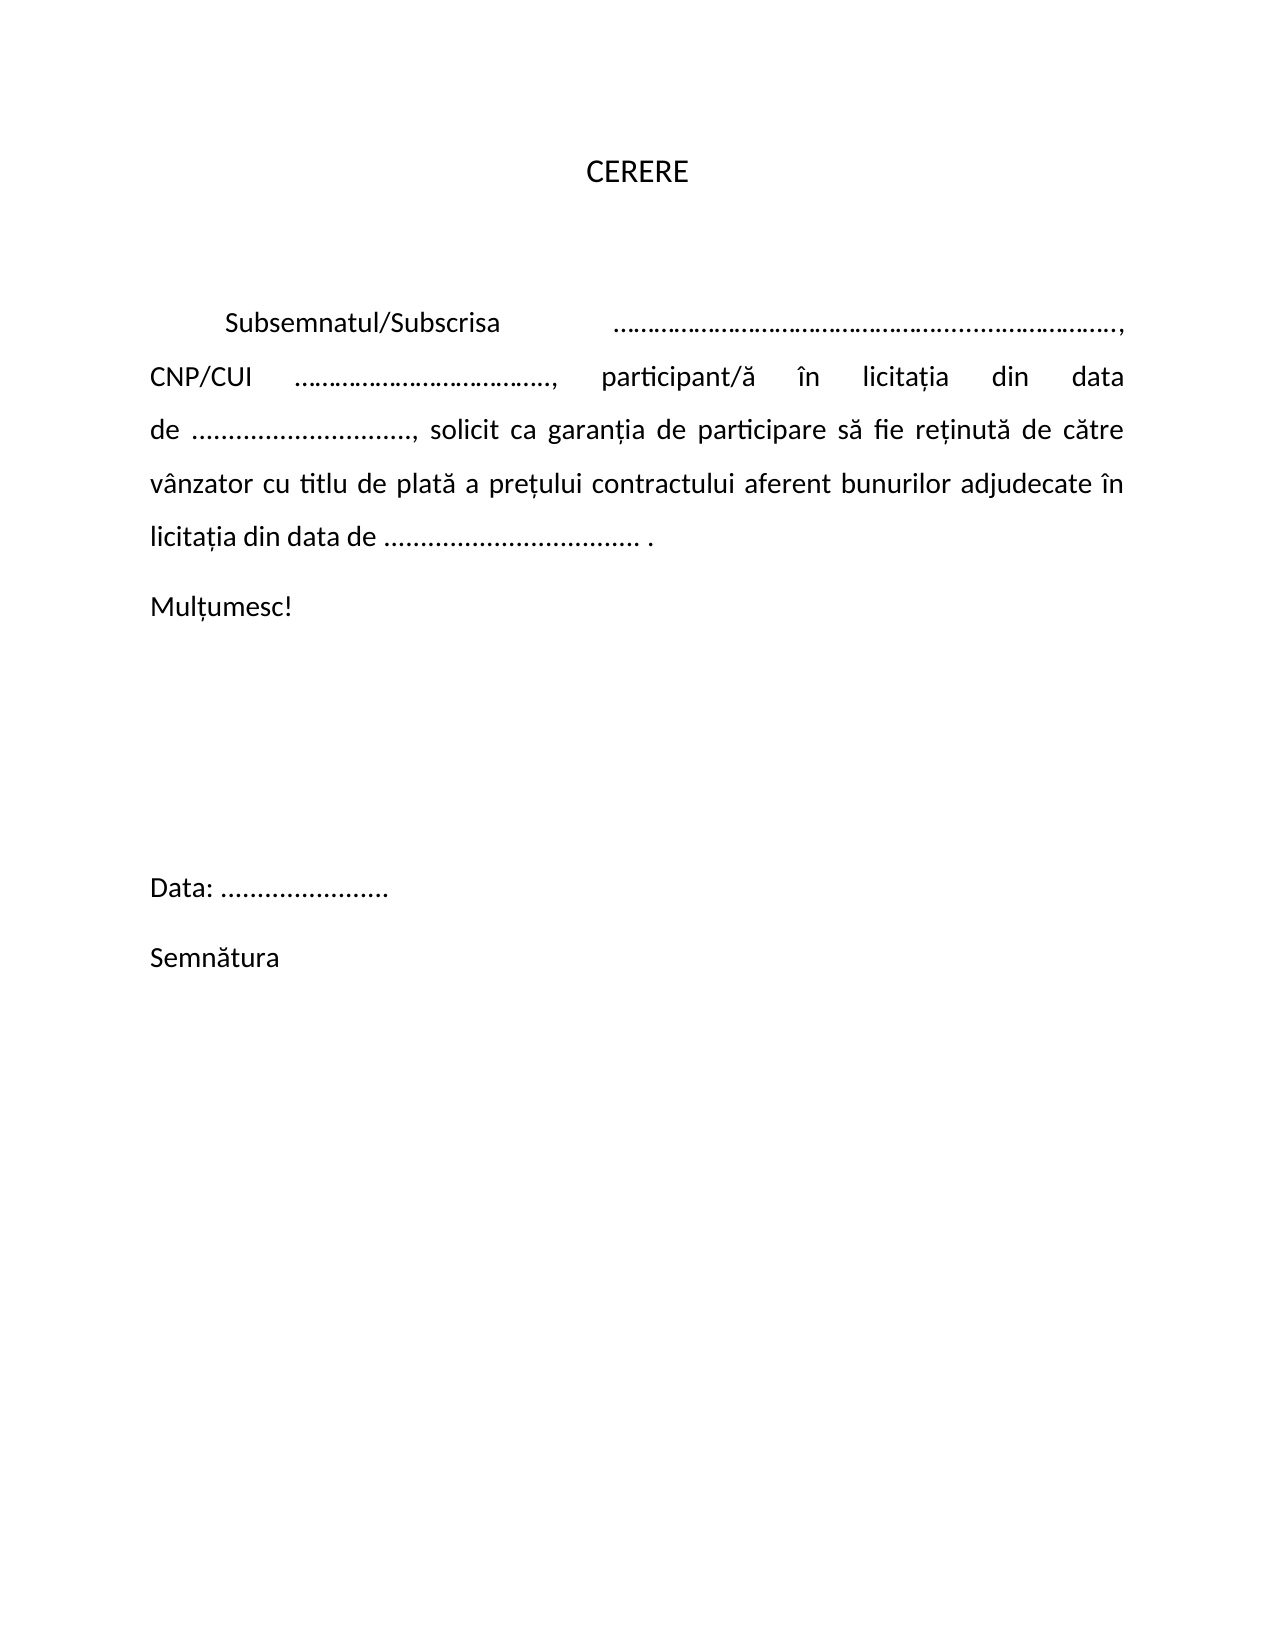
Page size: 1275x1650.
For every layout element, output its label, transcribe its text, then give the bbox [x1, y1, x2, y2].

text CERERE [150, 150, 1125, 191]
text Data: ....................... [150, 869, 1125, 904]
text Mulțumesc! [150, 588, 1125, 624]
text Semnătura [150, 939, 1125, 974]
text Subsemnatul/Subscrisa ………………………………………….........…………….., CNP/CUI ……………………………….., participant/ă în licitația din data de .............................., solicit ca garanția de participare să fie reținută de către vânzator cu titlu de plată a prețului contractului aferent bunurilor adjudecate în licitația din data de ................................... . [150, 304, 1125, 554]
